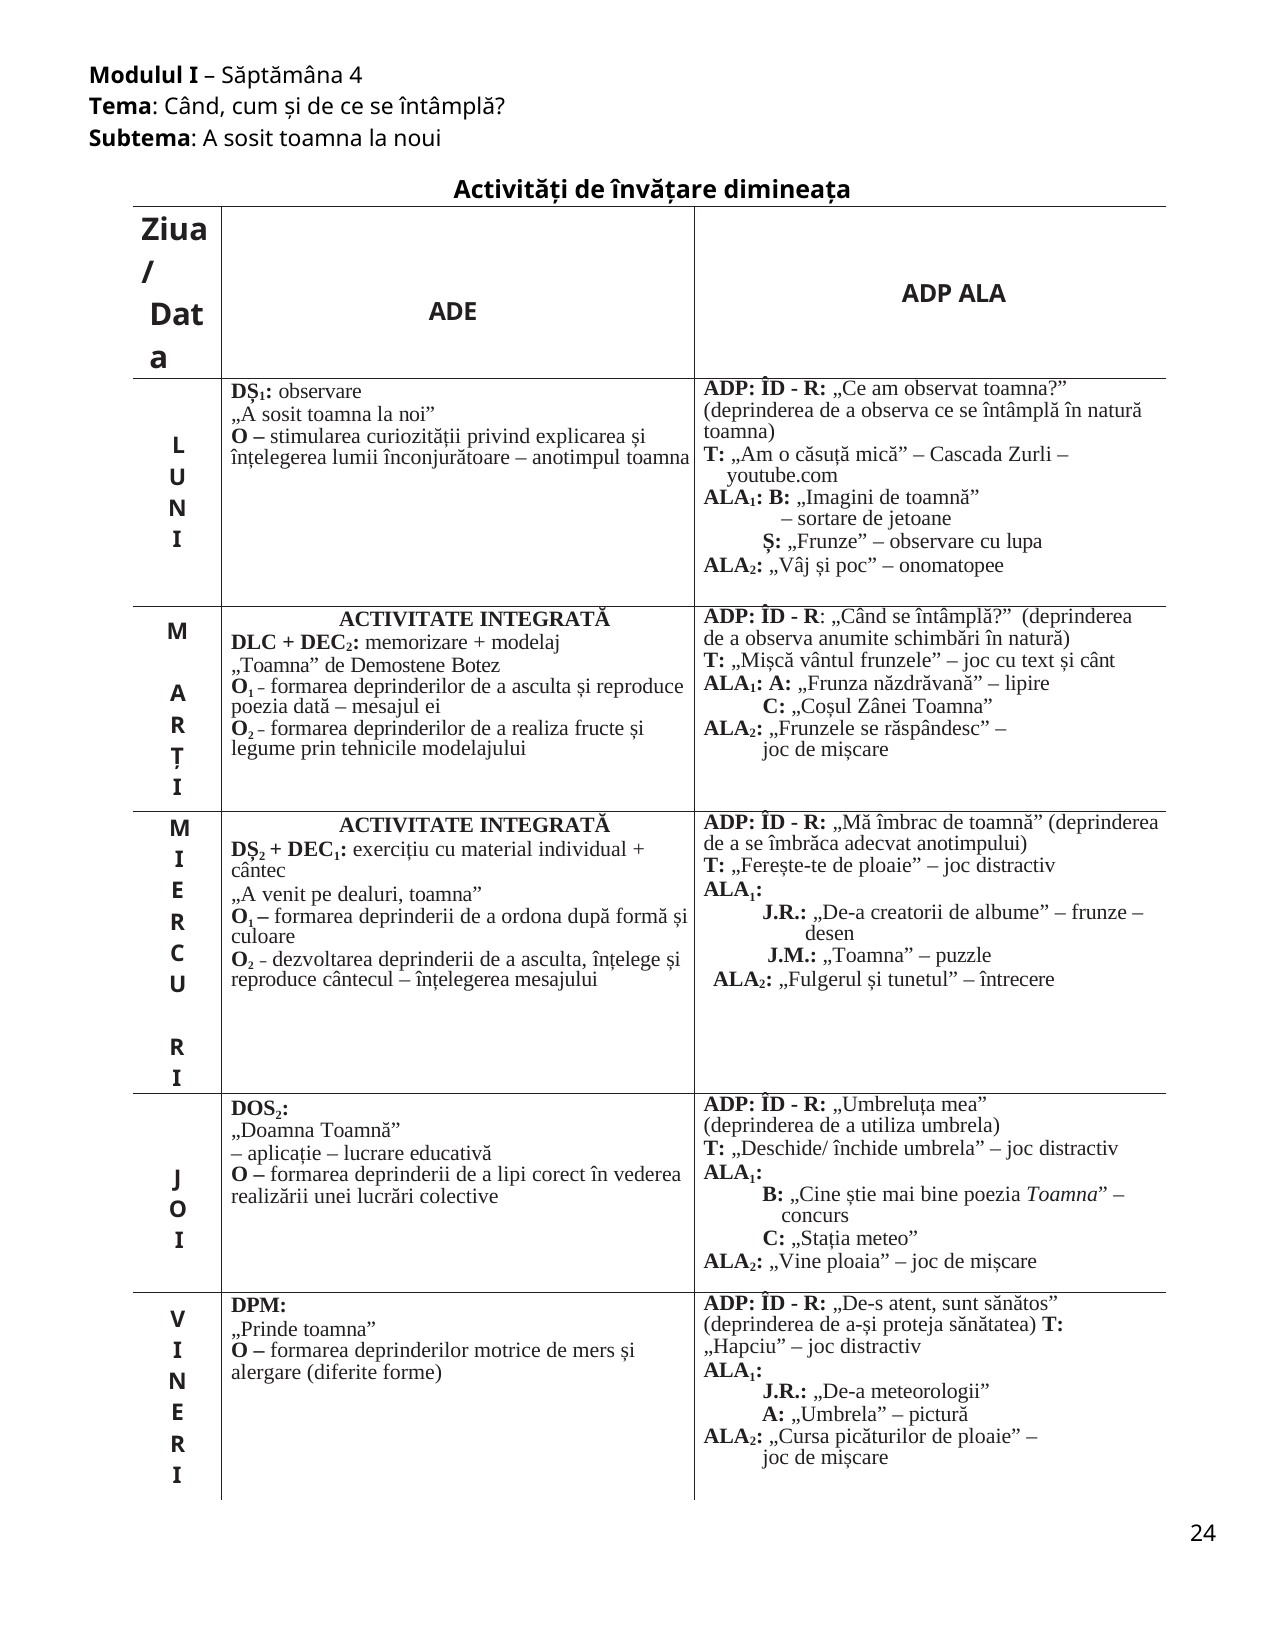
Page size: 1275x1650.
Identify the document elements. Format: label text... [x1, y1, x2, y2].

table_cell ACTIVITATE INTEGRATĂ DLC + DEC2: memorizare + modelaj „Toamna” de Demostene Botez O1 ˗ formarea deprinderilor de a asculta și reproduce poezia dată – mesajul ei O2 ˗ formarea deprinderilor de a realiza fructe și legume prin tehnicile modelajului [222, 607, 694, 811]
table_cell ADP: ÎD - R: „De-s atent, sunt sănătos” (deprinderea de a-și proteja sănătatea) T: „Hapciu” – joc distractiv ALA1: J.R.: „De-a meteorologii” A: „Umbrela” – pictură ALA2: „Cursa picăturilor de ploaie” – joc de mișcare [695, 1293, 1166, 1499]
table_cell ADP: ÎD - R: „Mă îmbrac de toamnă” (deprinderea de a se îmbrăca adecvat anotimpului) T: „Ferește-te de ploaie” – joc distractiv ALA1: J.R.: „De-a creatorii de albume” – frunze – desen J.M.: „Toamna” – puzzle ALA2: „Fulgerul și tunetul” – întrecere [695, 812, 1166, 1093]
text Tema: Când, cum și de ce se întâmplă? [89, 90, 1205, 122]
table_cell ADP: ÎD - R: „Când se întâmplă?” (deprinderea de a observa anumite schimbări în natură) T: „Mișcă vântul frunzele” – joc cu text și cânt ALA1: A: „Frunza năzdrăvană” – lipire C: „Coșul Zânei Toamna” ALA2: „Frunzele se răspândesc” – joc de mișcare [695, 607, 1166, 811]
table_cell M A R Ț I [133, 607, 221, 811]
table_header Ziua / Data [133, 207, 221, 377]
table_cell L U N I [133, 379, 221, 606]
table_cell J O I [133, 1094, 221, 1292]
table_cell ADP: ÎD - R: „Umbreluța mea” (deprinderea de a utiliza umbrela) T: „Deschide/ închide umbrela” – joc distractiv ALA1: B: „Cine știe mai bine poezia Toamna” – concurs C: „Stația meteo” ALA2: „Vine ploaia” – joc de mișcare [695, 1094, 1166, 1292]
text Subtema: A sosit toamna la noui [89, 122, 1216, 153]
table_cell ACTIVITATE INTEGRATĂ DȘ2 + DEC1: exercițiu cu material individual + cântec „A venit pe dealuri, toamna” O1 – formarea deprinderii de a ordona după formă și culoare O2 ˗ dezvoltarea deprinderii de a asculta, înțelege și reproduce cântecul – înțelegerea mesajului [222, 812, 694, 1093]
table_header ADP ALA [695, 207, 1166, 377]
text Activități de învățare dimineața [89, 172, 1216, 206]
text Modulul I – Săptămâna 4 [89, 59, 1205, 90]
table_cell M I E R C U R I [133, 812, 221, 1093]
table_cell V I N E R I [133, 1293, 221, 1499]
table_cell DȘ1: observare „A sosit toamna la noi” O – stimularea curiozității privind explicarea și înțelegerea lumii înconjurătoare – anotimpul toamna [222, 379, 694, 606]
table_cell DPM: „Prinde toamna” O – formarea deprinderilor motrice de mers și alergare (diferite forme) [222, 1293, 694, 1499]
table_cell ADP: ÎD - R: „Ce am observat toamna?” (deprinderea de a observa ce se întâmplă în natură toamna) T: „Am o căsuță mică” – Cascada Zurli – youtube.com ALA1: B: „Imagini de toamnă” – sortare de jetoane Ș: „Frunze” – observare cu lupa ALA2: „Vâj și poc” – onomatopee [695, 379, 1166, 606]
table_header ADE [222, 207, 694, 377]
table_cell DOS2: „Doamna Toamnă” – aplicație – lucrare educativă O – formarea deprinderii de a lipi corect în vederea realizării unei lucrări colective [222, 1094, 694, 1292]
